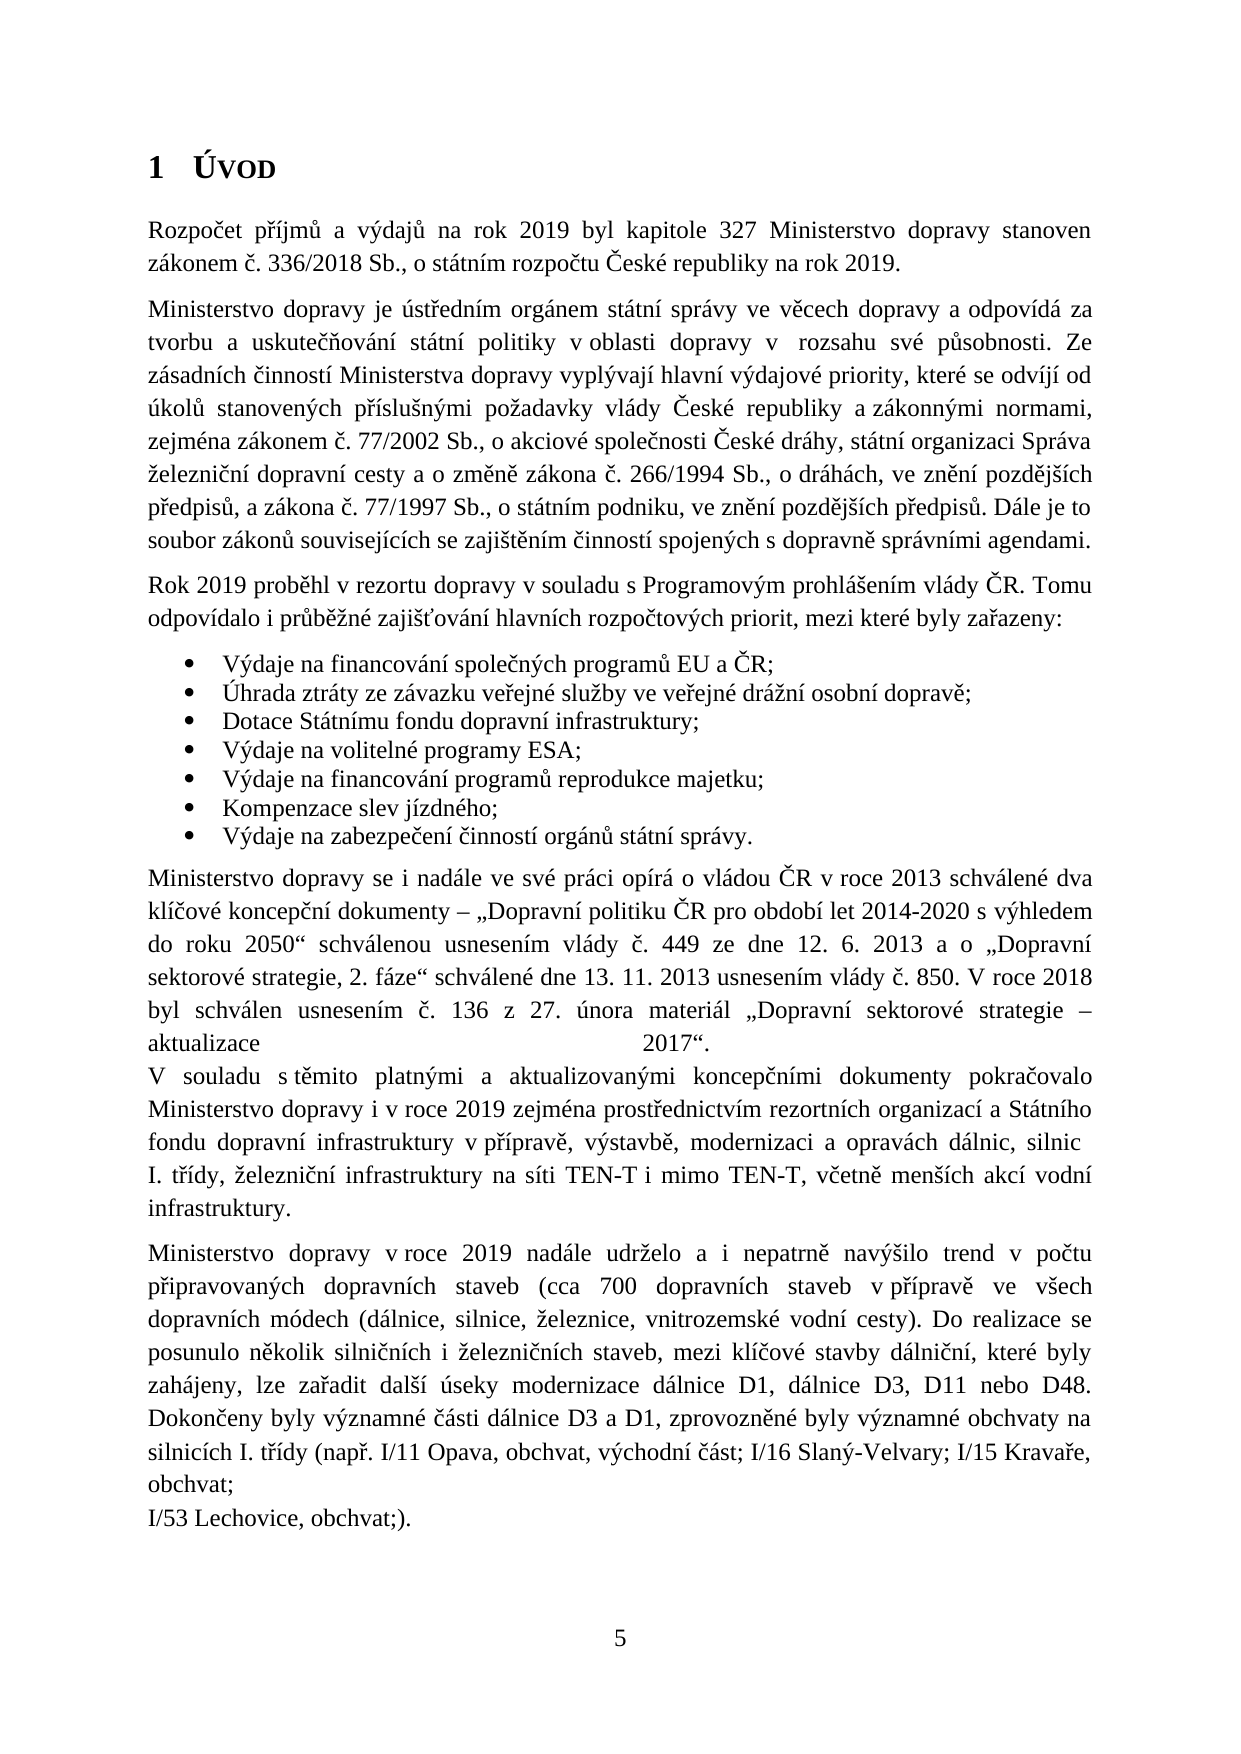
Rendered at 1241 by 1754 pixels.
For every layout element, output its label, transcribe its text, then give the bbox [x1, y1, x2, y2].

list Výdaje na zabezpečení činností orgánů státní správy. [185, 821, 1092, 850]
list Kompenzace slev jízdného; [185, 793, 1092, 821]
text Rozpočet příjmů a výdajů na rok 2019 byl kapitole 327 Ministerstvo dopravy stanoven zákonem č. 336/2018 Sb., o státním rozpočtu České republiky na rok 2019. [148, 215, 1092, 277]
text Ministerstvo dopravy v roce 2019 nadále udrželo a i nepatrně navýšilo trend v počtu připravovaných dopravních staveb (cca 700 dopravních staveb v přípravě ve všech dopravních módech (dálnice, silnice, železnice, vnitrozemské vodní cesty). Do realizace se posunulo několik silničních i železničních staveb, mezi klíčové stavby dálniční, které byly zahájeny, lze zařadit další úseky modernizace dálnice D1, dálnice D3, D11 nebo D48. Dokončeny byly významné části dálnice D3 a D1, zprovozněné byly významné obchvaty na silnicích I. třídy (např. I/11 Opava, obchvat, východní část; I/16 Slaný-Velvary; I/15 Kravaře, obchvat; I/53 Lechovice, obchvat;). [148, 1238, 1092, 1531]
text Rok 2019 proběhl v rezortu dopravy v souladu s Programovým prohlášením vlády ČR. Tomu odpovídalo i průběžné zajišťování hlavních rozpočtových priorit, mezi které byly zařazeny: [148, 570, 1092, 632]
list Úhrada ztráty ze závazku veřejné služby ve veřejné drážní osobní dopravě; [185, 678, 1092, 706]
text Ministerstvo dopravy se i nadále ve své práci opírá o vládou ČR v roce 2013 schválené dva klíčové koncepční dokumenty – „Dopravní politiku ČR pro období let 2014-2020 s výhledem do roku 2050“ schválenou usnesením vlády č. 449 ze dne 12. 6. 2013 a o „Dopravní sektorové strategie, 2. fáze“ schválené dne 13. 11. 2013 usnesením vlády č. 850. V roce 2018 byl schválen usnesením č. 136 z 27. února materiál „Dopravní sektorové strategie – aktualizace 2017“. V souladu s těmito platnými a aktualizovanými koncepčními dokumenty pokračovalo Ministerstvo dopravy i v roce 2019 zejména prostřednictvím rezortních organizací a Státního fondu dopravní infrastruktury v přípravě, výstavbě, modernizaci a opravách dálnic, silnic I. třídy, železniční infrastruktury na síti TEN-T i mimo TEN-T, včetně menších akcí vodní infrastruktury. [148, 863, 1092, 1222]
list Výdaje na volitelné programy ESA; [185, 735, 1092, 764]
list Dotace Státnímu fondu dopravní infrastruktury; [185, 706, 1092, 735]
list Výdaje na financování společných programů EU a ČR; [185, 649, 1092, 678]
text Ministerstvo dopravy je ústředním orgánem státní správy ve věcech dopravy a odpovídá za tvorbu a uskutečňování státní politiky v oblasti dopravy v rozsahu své působnosti. Ze zásadních činností Ministerstva dopravy vyplývají hlavní výdajové priority, které se odvíjí od úkolů stanovených příslušnými požadavky vlády České republiky a zákonnými normami, zejména zákonem č. 77/2002 Sb., o akciové společnosti České dráhy, státní organizaci Správa železniční dopravní cesty a o změně zákona č. 266/1994 Sb., o dráhách, ve znění pozdějších předpisů, a zákona č. 77/1997 Sb., o státním podniku, ve znění pozdějších předpisů. Dále je to soubor zákonů souvisejících se zajištěním činností spojených s dopravně správními agendami. [148, 294, 1092, 554]
list Výdaje na financování programů reprodukce majetku; [185, 764, 1092, 793]
subtitle Úvod [148, 148, 1092, 186]
